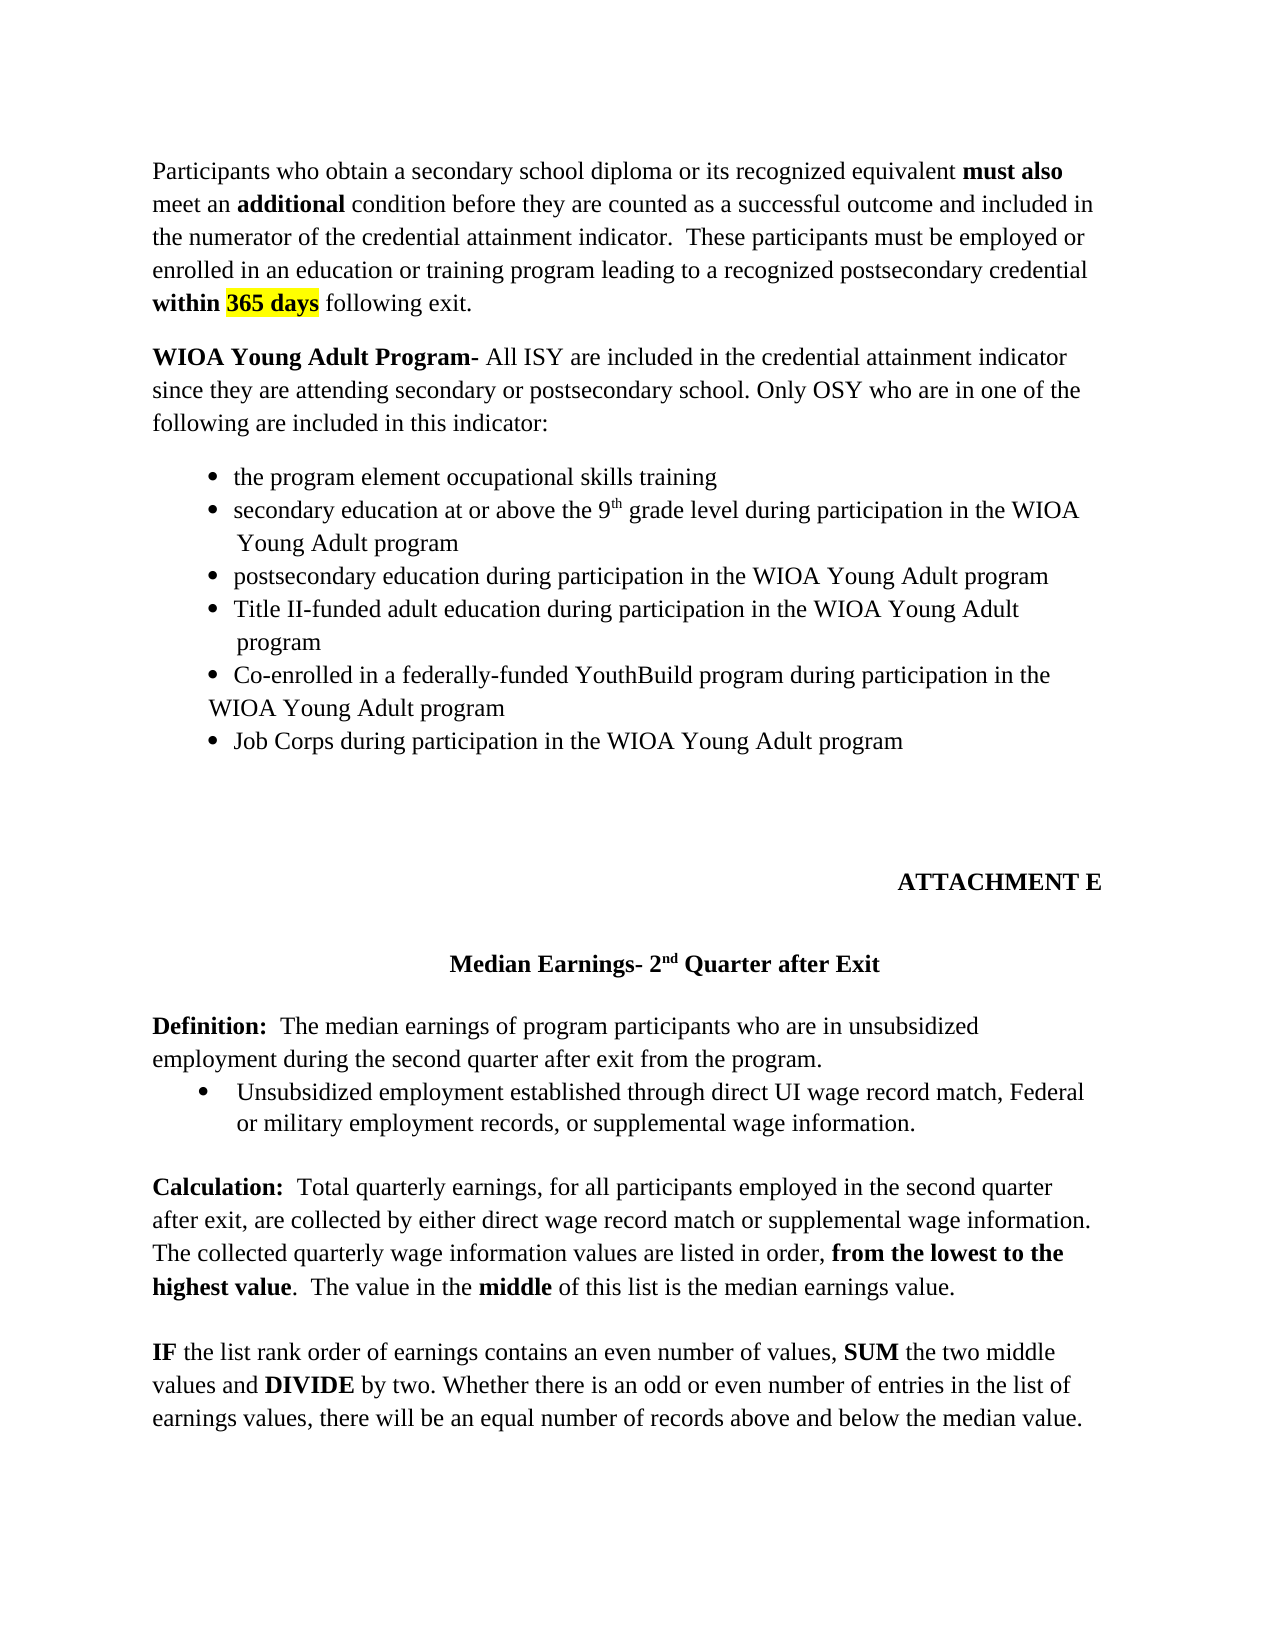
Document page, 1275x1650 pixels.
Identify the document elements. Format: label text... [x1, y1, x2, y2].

list Co-enrolled in a federally-funded YouthBuild program during participation in the WIOA Young Adult program [208, 660, 1102, 722]
text WIOA Young Adult Program- All ISY are included in the credential attainment indicator since they are attending secondary or postsecondary school. Only OSY who are in one of the following are included in this indicator: [152, 342, 1102, 437]
list Job Corps during participation in the WIOA Young Adult program [208, 726, 1102, 755]
text IF the list rank order of earnings contains an even number of values, SUM the two middle values and DIVIDE by two. Whether there is an odd or even number of entries in the list of earnings values, there will be an equal number of records above and below the median value. [152, 1337, 1102, 1432]
list Unsubsidized employment established through direct UI wage record match, Federal or military employment records, or supplemental wage information. [199, 1077, 1102, 1137]
list the program element occupational skills training [208, 462, 1102, 491]
text ATTACHMENT E [152, 867, 1102, 896]
text Median Earnings- 2nd Quarter after Exit [227, 949, 1102, 978]
list secondary education at or above the 9th grade level during participation in the WIOA Young Adult program [208, 495, 1102, 557]
list Title II-funded adult education during participation in the WIOA Young Adult program [208, 594, 1102, 656]
text Participants who obtain a secondary school diploma or its recognized equivalent must also meet an additional condition before they are counted as a successful outcome and included in the numerator of the credential attainment indicator. These participants must be employed or enrolled in an education or training program leading to a recognized postsecondary credential within 365 days following exit. [152, 156, 1102, 317]
list postsecondary education during participation in the WIOA Young Adult program [208, 561, 1102, 590]
text Definition: The median earnings of program participants who are in unsubsidized employment during the second quarter after exit from the program. [152, 1011, 1102, 1073]
text Calculation: Total quarterly earnings, for all participants employed in the second quarter after exit, are collected by either direct wage record match or supplemental wage information. The collected quarterly wage information values are listed in order, from the lowest to the highest value. The value in the middle of this list is the median earnings value. [152, 1172, 1102, 1300]
